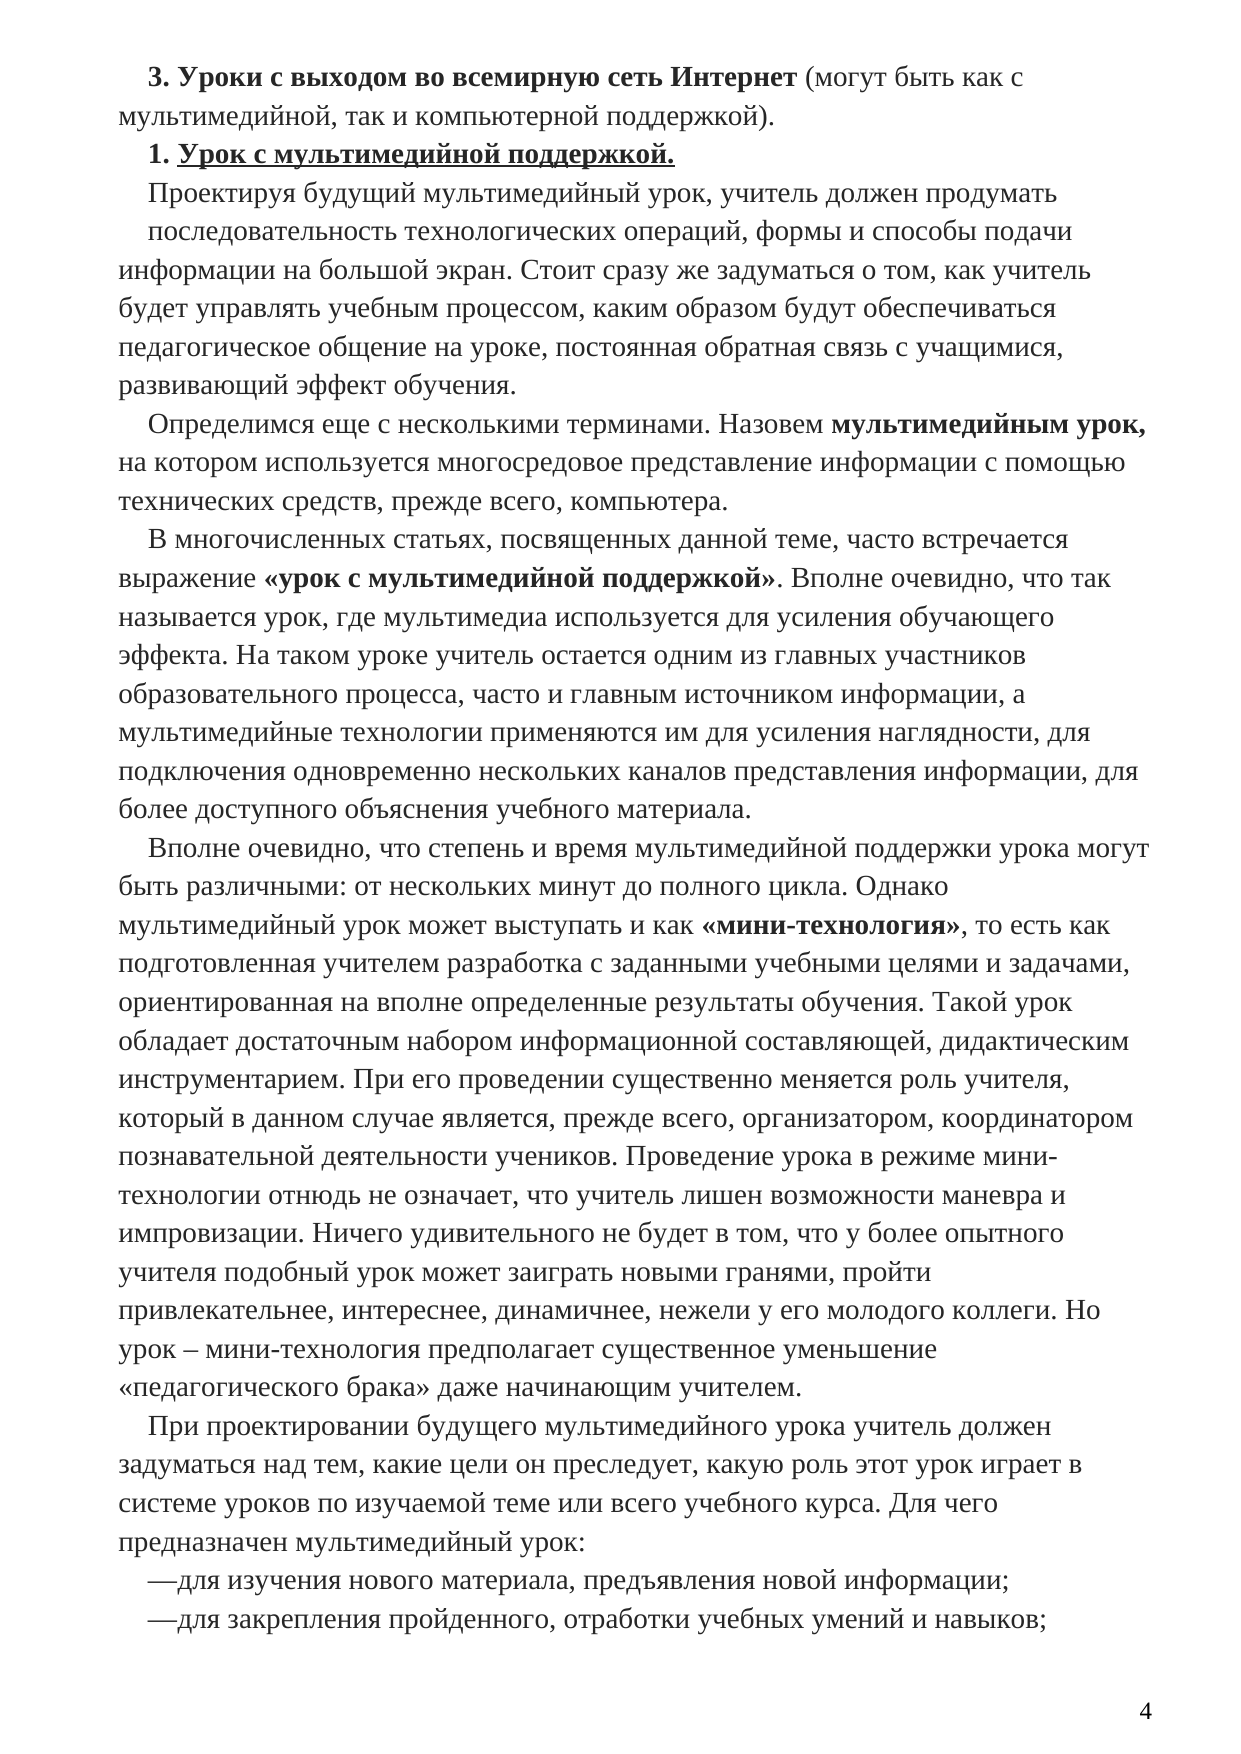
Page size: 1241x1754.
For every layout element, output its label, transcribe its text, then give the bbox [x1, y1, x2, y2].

text При проектировании будущего мультимедийного урока учитель должен задуматься над тем, какие цели он преследует, какую роль этот урок играет в системе уроков по изучаемой теме или всего учебного курса. Для чего предназначен мультимедийный урок: [118, 1408, 1152, 1557]
list Урок с мультимедийной поддержкой. [118, 136, 1152, 170]
list для изучения нового материала, предъявления новой информации; [118, 1562, 1152, 1596]
text 3. Уроки с выходом во всемирную сеть Интернет (могут быть как с мультимедийной, так и компьютерной поддержкой). [118, 59, 1152, 131]
text В многочисленных статьях, посвященных данной теме, часто встречается выражение «урок с мультимедийной поддержкой». Вполне очевидно, что так называется урок, где мультимедиа используется для усиления обучающего эффекта. На таком уроке учитель остается одним из главных участников образовательного процесса, часто и главным источником информации, а мультимедийные технологии применяются им для усиления наглядности, для подключения одновременно нескольких каналов представления информации, для более доступного объяснения учебного материала. [118, 522, 1152, 825]
text Проектируя будущий мультимедийный урок, учитель должен продумать [118, 175, 1152, 208]
text последовательность технологических операций, формы и способы подачи информации на большой экран. Стоит сразу же задуматься о том, как учитель будет управлять учебным процессом, каким образом будут обеспечиваться педагогическое общение на уроке, постоянная обратная связь с учащимися, развивающий эффект обучения. [118, 213, 1152, 401]
text Определимся еще с несколькими терминами. Назовем мультимедийным урок, на котором используется многосредовое представление информации с помощью технических средств, прежде всего, компьютера. [118, 406, 1152, 517]
text Вполне очевидно, что степень и время мультимедийной поддержки урока могут быть различными: от нескольких минут до полного цикла. Однако мультимедийный урок может выступать и как «мини-технология», то есть как подготовленная учителем разработка с заданными учебными целями и задачами, ориентированная на вполне определенные результаты обучения. Такой урок обладает достаточным набором информационной составляющей, дидактическим инструментарием. При его проведении существенно меняется роль учителя, который в данном случае является, прежде всего, организатором, координатором познавательной деятельности учеников. Проведение урока в режиме мини-технологии отнюдь не означает, что учитель лишен возможности маневра и импровизации. Ничего удивительного не будет в том, что у более опытного учителя подобный урок может заиграть новыми гранями, пройти привлекательнее, интереснее, динамичнее, нежели у его молодого коллеги. Но урок – мини-технология предполагает существенное уменьшение «педагогического брака» даже начинающим учителем. [118, 830, 1152, 1403]
list для закрепления пройденного, отработки учебных умений и навыков; [118, 1601, 1152, 1634]
